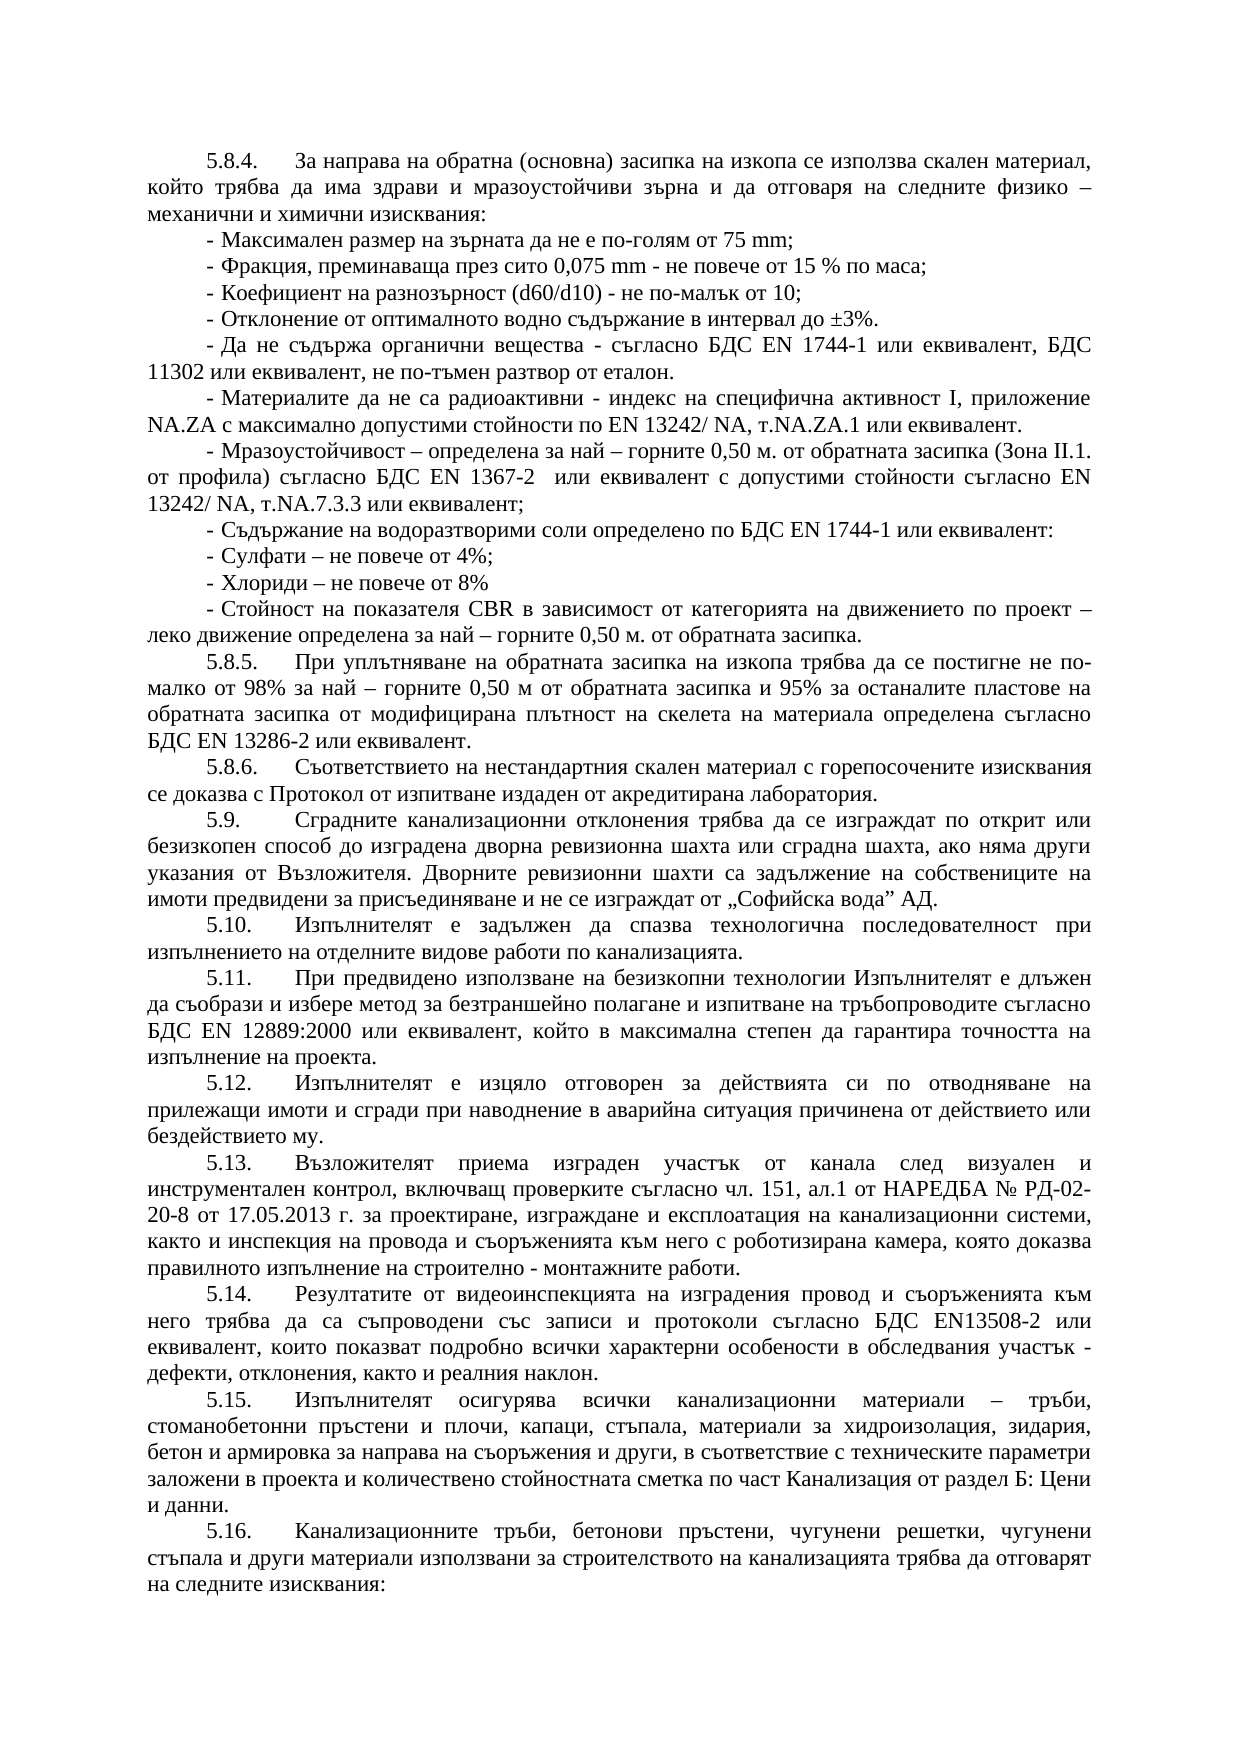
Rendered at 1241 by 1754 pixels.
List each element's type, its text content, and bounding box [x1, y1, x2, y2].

list Стойност на показателя CBR в зависимост от категорията на движението по проект – леко движение определена за най – горните 0,50 м. от обратната засипка. [147, 595, 1093, 648]
list Сулфати – не повече от 4%; [147, 542, 1093, 569]
list Изпълнителят е задължен да спазва технологична последователност при изпълнението на отделните видове работи по канализацията. [147, 911, 1093, 964]
list При уплътняване на обратната засипка на изкопа трябва да се постигне не по-малко от 98% за най – горните 0,50 м от обратната засипка и 95% за останалите пластове на обратната засипка от модифицирана плътност на скелета на материала определена съгласно БДС EN 13286-2 или еквивалент. [147, 648, 1093, 753]
list Хлориди – не повече от 8% [147, 569, 1093, 595]
list Канализационните тръби, бетонови пръстени, чугунени решетки, чугунени стъпала и други материали използвани за строителството на канализацията трябва да отговарят на следните изисквания: [147, 1517, 1093, 1597]
list Коефициент на разнозърност (d60/d10) - не по-малък от 10; [147, 279, 1093, 305]
list Резултатите от видеоинспекцията на изградения провод и съоръженията към него трябва да са съпроводени със записи и протоколи съгласно БДС EN13508-2 или еквивалент, които показват подробно всички характерни особености в обследвания участък - дефекти, отклонения, както и реалния наклон. [147, 1280, 1093, 1386]
list Максимален размер на зърната да не е по-голям от 75 mm; [147, 226, 1093, 252]
list Изпълнителят е изцяло отговорен за действията си по отводняване на прилежащи имоти и сгради при наводнение в аварийна ситуация причинена от действието или бездействието му. [147, 1069, 1093, 1148]
list Да не съдържа органични вещества - съгласно БДС EN 1744-1 или еквивалент, БДС 11302 или еквивалент, не по-тъмен разтвор от еталон. [147, 332, 1093, 384]
list Съдържание на водоразтворими соли определено по БДС EN 1744-1 или еквивалент: [147, 516, 1093, 542]
list Отклонение от оптималното водно съдържание в интервал до ±3%. [147, 305, 1093, 332]
list Възложителят приема изграден участък от канала след визуален и инструментален контрол, включващ проверките съгласно чл. 151, ал.1 от НАРЕДБА № РД-02-20-8 от 17.05.2013 г. за проектиране, изграждане и експлоатация на канализационни системи, както и инспекция на провода и съоръженията към него с роботизирана камера, която доказва правилното изпълнение на строително - монтажните работи. [147, 1148, 1093, 1280]
list Мразоустойчивост – определена за най – горните 0,50 м. от обратната засипка (Зона II.1. от профила) съгласно БДС EN 1367-2 или еквивалент с допустими стойности съгласно EN 13242/ NА, т.NА.7.3.3 или еквивалент; [147, 437, 1093, 516]
list Сградните канализационни отклонения трябва да се изграждат по открит или безизкопен способ до изградена дворна ревизионна шахта или сградна шахта, ако няма други указания от Възложителя. Дворните ревизионни шахти са задължение на собствениците на имоти предвидени за присъединяване и не се изграждат от „Софийска вода” АД. [147, 806, 1093, 911]
list Съответствието на нестандартния скален материал с горепосочените изисквания се доказва с Протокол от изпитване издаден от акредитирана лаборатория. [147, 753, 1093, 806]
list При предвидено използване на безизкопни технологии Изпълнителят е длъжен да съобрази и избере метод за безтраншейно полагане и изпитване на тръбопроводите съгласно БДС EN 12889:2000 или еквивалент, който в максимална степен да гарантира точността на изпълнение на проекта. [147, 964, 1093, 1069]
list Фракция, преминаваща през сито 0,075 mm - не повече от 15 % по маса; [147, 252, 1093, 279]
list Изпълнителят осигурява всички канализационни материали – тръби, стоманобетонни пръстени и плочи, капаци, стъпала, материали за хидроизолация, зидария, бетон и армировка за направа на съоръжения и други, в съответствие с техническите параметри заложени в проекта и количествено стойностната сметка по част Канализация от раздел Б: Цени и данни. [147, 1386, 1093, 1517]
list Материалите да не са радиоактивни - индекс на специфична активност I, приложение NA.ZA с максимално допустими стойности по EN 13242/ NА, т.NА.ZA.1 или еквивалент. [147, 384, 1093, 437]
list За направа на обратна (основна) засипка на изкопа се използва скален материал, който трябва да има здрави и мразоустойчиви зърна и да отговаря на следните физико – механични и химични изисквания: [147, 147, 1093, 226]
